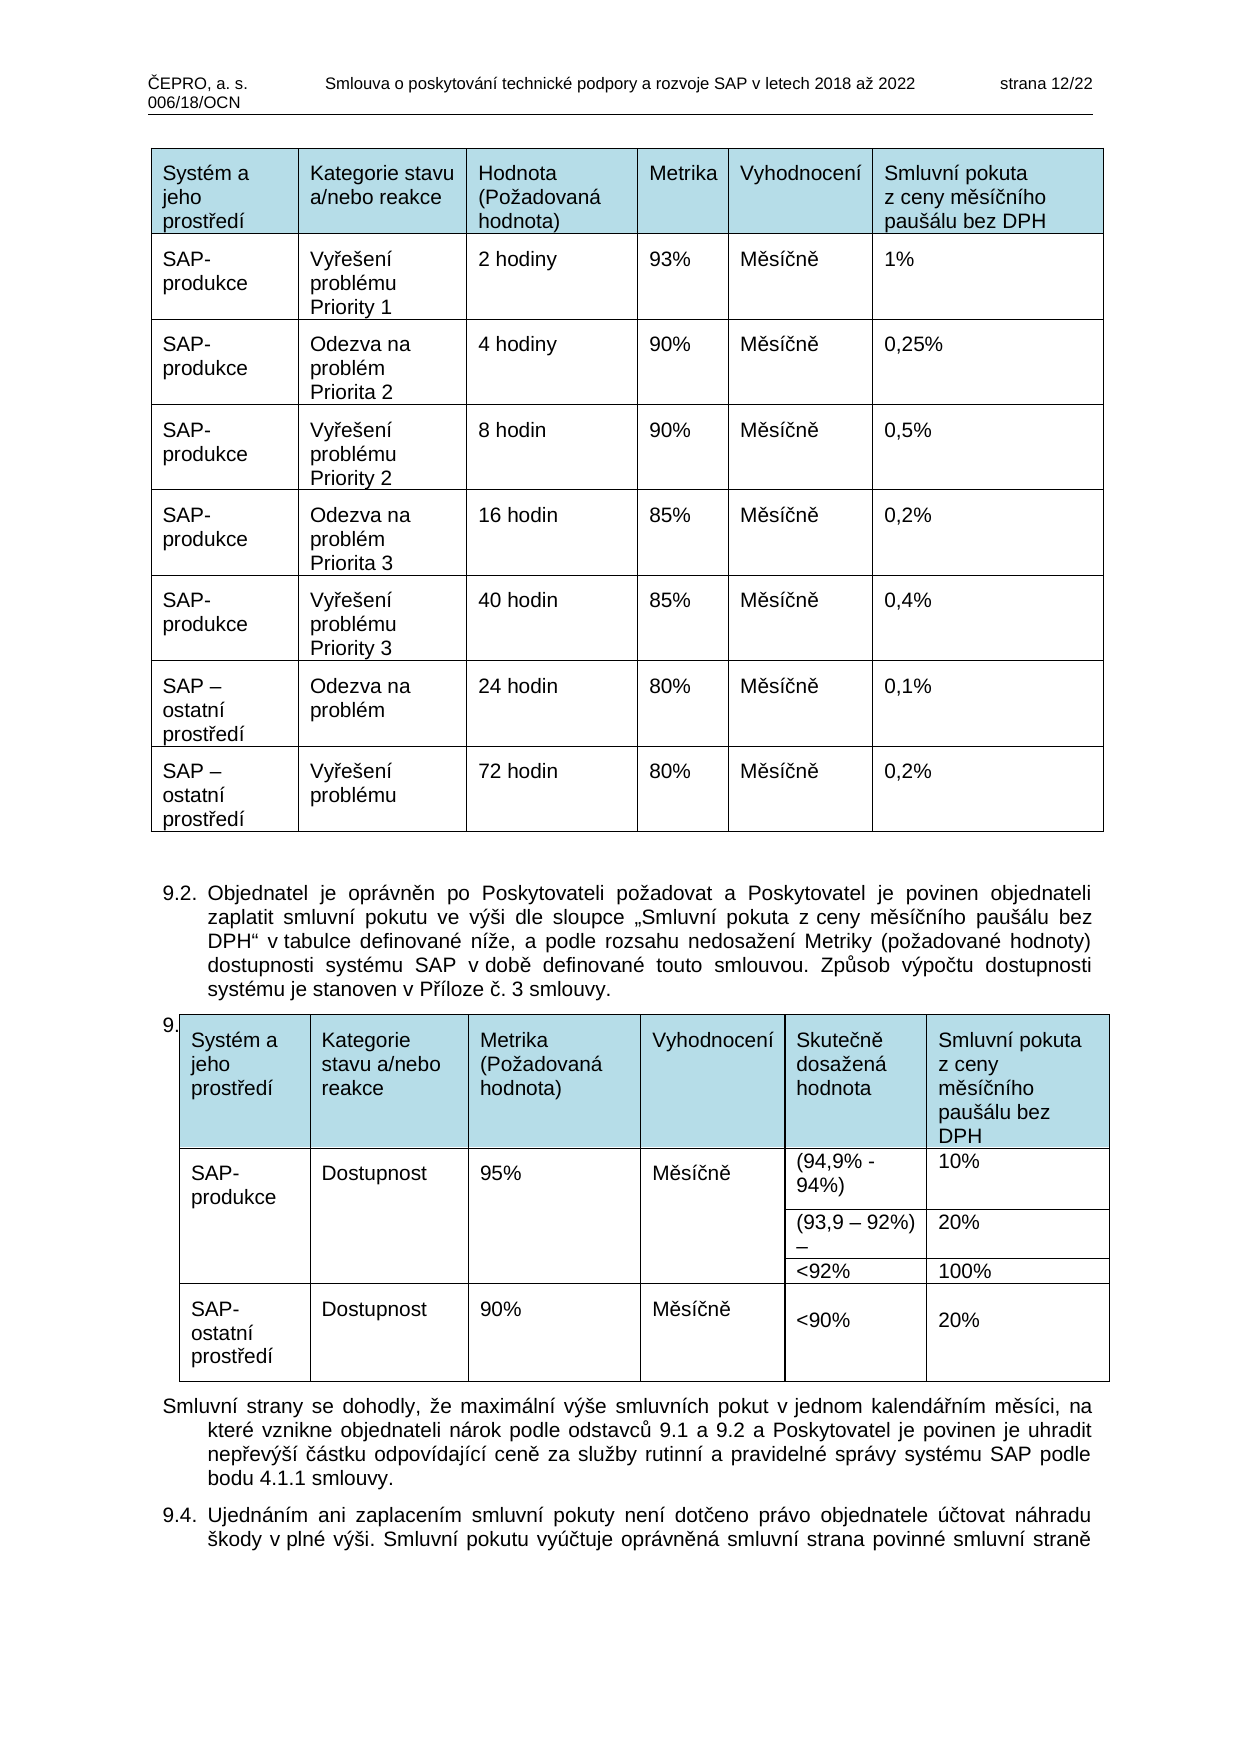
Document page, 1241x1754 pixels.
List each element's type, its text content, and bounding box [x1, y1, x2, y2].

table_cell Odezva na problém Priorita 2 [299, 320, 466, 404]
table_cell Odezva na problém Priorita 3 [299, 490, 466, 575]
table_cell SAP- produkce [180, 1149, 310, 1283]
table_cell SAP- produkce [152, 320, 298, 404]
table_cell 0,1% [873, 661, 1103, 746]
table_header Kategorie stavu a/nebo reakce [311, 1015, 468, 1147]
table_cell Odezva na problém [299, 661, 466, 746]
table_cell 20% [927, 1284, 1109, 1381]
table_cell Vyřešení problému Priority 3 [299, 576, 466, 660]
table_cell <92% [786, 1259, 926, 1283]
table_cell Měsíčně [729, 576, 872, 660]
table_cell 100% [927, 1259, 1109, 1283]
table_cell 8 hodin [467, 405, 637, 489]
table_cell 90% [638, 405, 728, 489]
table_cell 16 hodin [467, 490, 637, 575]
table_cell 93% [638, 234, 728, 318]
table_cell 0,5% [873, 405, 1103, 489]
table_cell SAP – ostatní prostředí [152, 747, 298, 831]
table_cell 85% [638, 490, 728, 575]
table_cell 90% [638, 320, 728, 404]
table_cell 80% [638, 747, 728, 831]
table_cell Měsíčně [729, 405, 872, 489]
table_cell 2 hodiny [467, 234, 637, 318]
table_header Systém a jeho prostředí [180, 1015, 310, 1147]
table_cell 95% [469, 1149, 640, 1283]
table_cell 0,2% [873, 490, 1103, 575]
table_cell 90% [469, 1284, 640, 1381]
text Objednatel je oprávněn po Poskytovateli požadovat a Poskytovatel je povinen objednateli zaplatit smluvní pokutu ve výši dle sloupce „Smluvní pokuta z ceny měsíčního paušálu bez DPH“ v tabulce definované níže, a podle rozsahu nedosažení Metriky (požadované hodnoty) dostupnosti systému SAP v době definované touto smlouvou. Způsob výpočtu dostupnosti systému je stanoven v Příloze č. 3 smlouvy. [162, 881, 1093, 1001]
table_cell 72 hodin [467, 747, 637, 831]
table_cell Měsíčně [729, 234, 872, 318]
text Smluvní strany se dohodly, že maximální výše smluvních pokut v jednom kalendářním měsíci, na které vznikne objednateli nárok podle odstavců 9.1 a 9.2 a Poskytovatel je povinen je uhradit nepřevýší částku odpovídající ceně za služby rutinní a pravidelné správy systému SAP podle bodu 4.1.1 smlouvy. [162, 1013, 1093, 1490]
table_cell 1% [873, 234, 1103, 318]
table_cell 10% [927, 1149, 1109, 1209]
table_cell Měsíčně [729, 747, 872, 831]
table_cell Dostupnost [311, 1284, 468, 1381]
table_cell SAP- produkce [152, 234, 298, 318]
table_cell 24 hodin [467, 661, 637, 746]
table_cell SAP- produkce [152, 405, 298, 489]
table_cell Měsíčně [641, 1149, 784, 1283]
table_header Kategorie stavu a/nebo reakce [299, 149, 466, 233]
table_cell (93,9 – 92%) – [786, 1210, 926, 1258]
table_header Systém a jeho prostředí [152, 149, 298, 233]
table_cell 80% [638, 661, 728, 746]
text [162, 1503, 1093, 1551]
table_cell <90% [786, 1284, 926, 1381]
table_cell SAP- ostatní prostředí [180, 1284, 310, 1381]
table_cell Měsíčně [729, 320, 872, 404]
table_cell 20% [927, 1210, 1109, 1258]
table_cell 0,25% [873, 320, 1103, 404]
table_header Vyhodnocení [729, 149, 872, 233]
table_cell 0,2% [873, 747, 1103, 831]
table_cell Měsíčně [729, 490, 872, 575]
table_cell Měsíčně [729, 661, 872, 746]
table_cell 40 hodin [467, 576, 637, 660]
table_header Metrika [638, 149, 728, 233]
table_cell Měsíčně [641, 1284, 784, 1381]
table_cell Vyřešení problému [299, 747, 466, 831]
table_header Hodnota (Požadovaná hodnota) [467, 149, 637, 233]
table_header Metrika (Požadovaná hodnota) [469, 1015, 640, 1147]
table_cell Vyřešení problému Priority 1 [299, 234, 466, 318]
table_cell 85% [638, 576, 728, 660]
table_header Smluvní pokuta z ceny měsíčního paušálu bez DPH [927, 1015, 1109, 1147]
table_cell SAP- produkce [152, 490, 298, 575]
table_cell 4 hodiny [467, 320, 637, 404]
table_cell Vyřešení problému Priority 2 [299, 405, 466, 489]
table_cell Dostupnost [311, 1149, 468, 1283]
table_header Smluvní pokuta z ceny měsíčního paušálu bez DPH [873, 149, 1103, 233]
table_header Vyhodnocení [641, 1015, 784, 1147]
table_cell SAP – ostatní prostředí [152, 661, 298, 746]
table_cell SAP- produkce [152, 576, 298, 660]
table_cell (94,9% - 94%) [786, 1149, 926, 1209]
table_cell 0,4% [873, 576, 1103, 660]
table_header Skutečně dosažená hodnota [786, 1015, 926, 1147]
